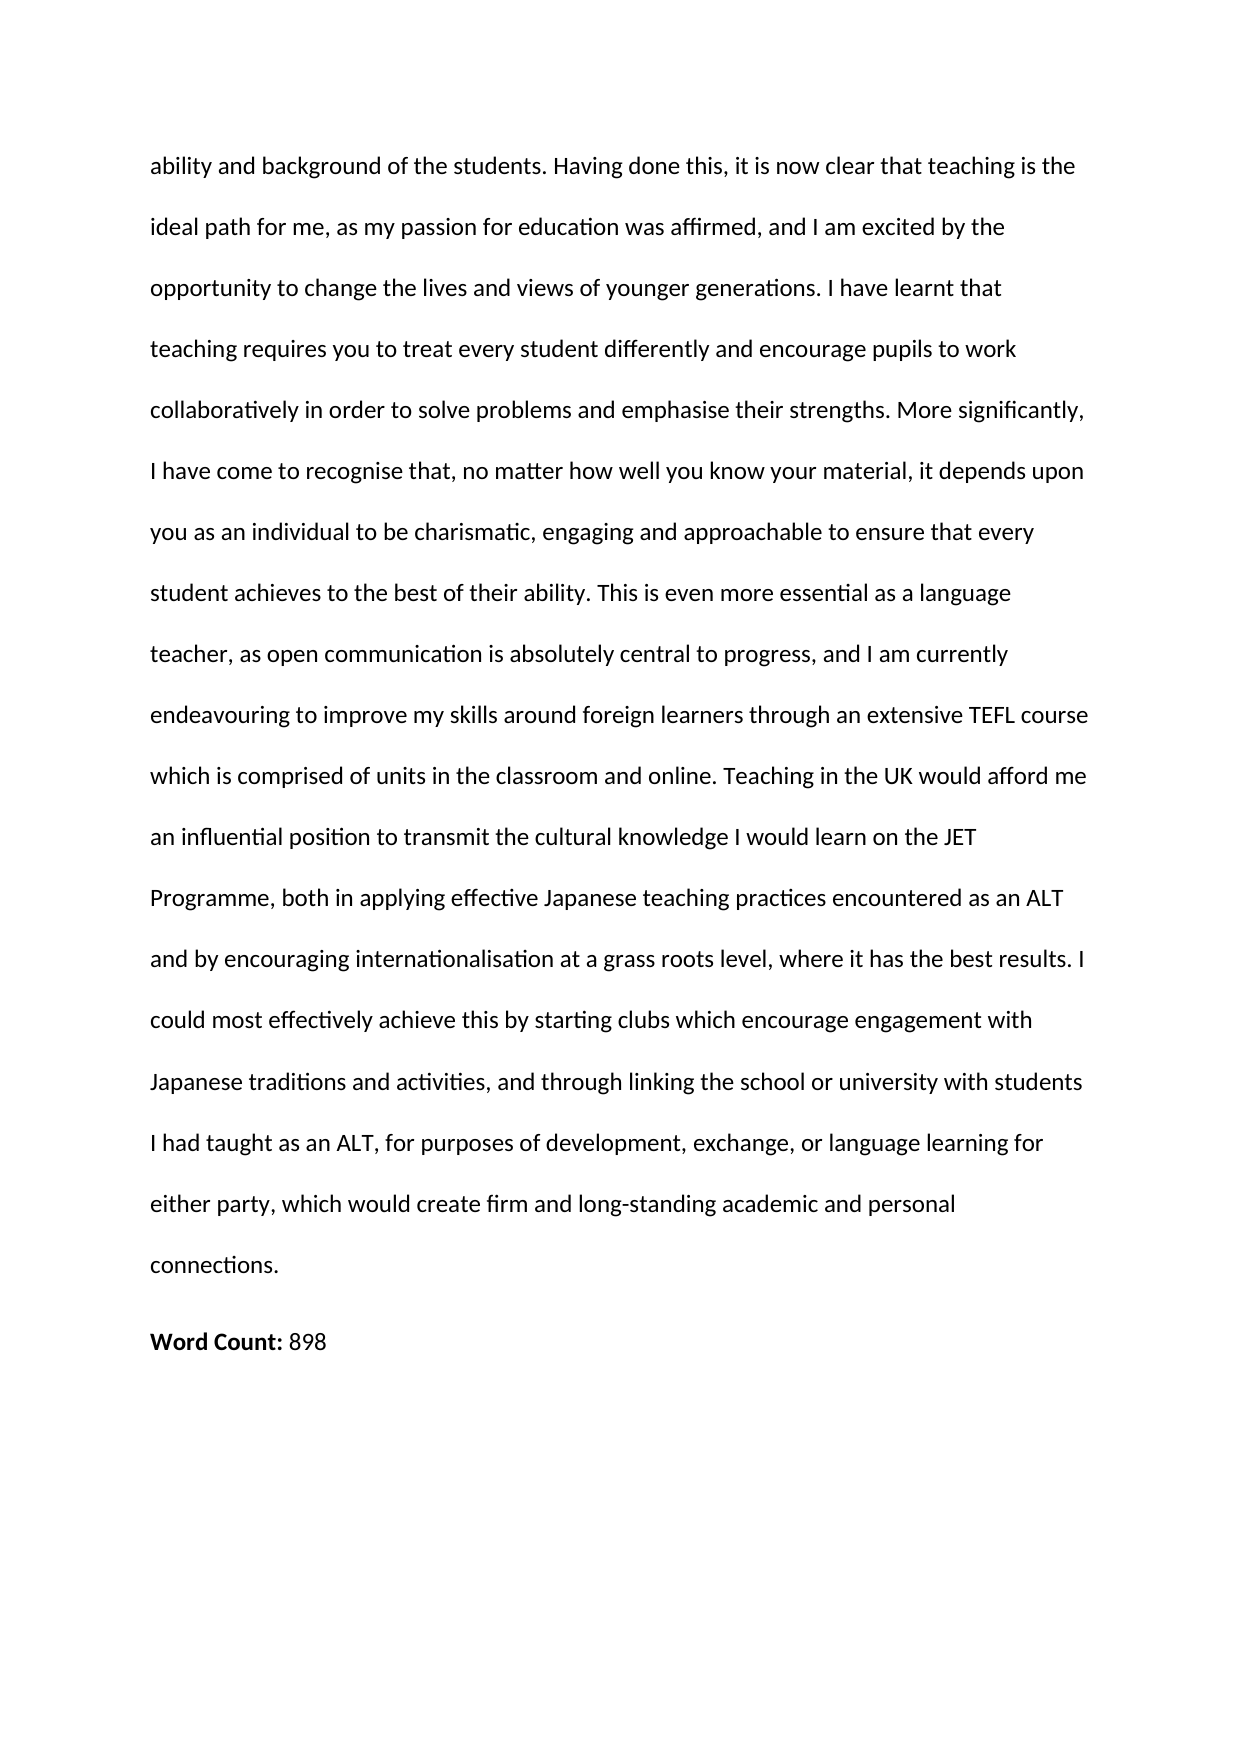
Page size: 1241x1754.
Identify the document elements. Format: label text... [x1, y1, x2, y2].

text Word Count: 898 [150, 1326, 1090, 1357]
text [150, 150, 1090, 1279]
